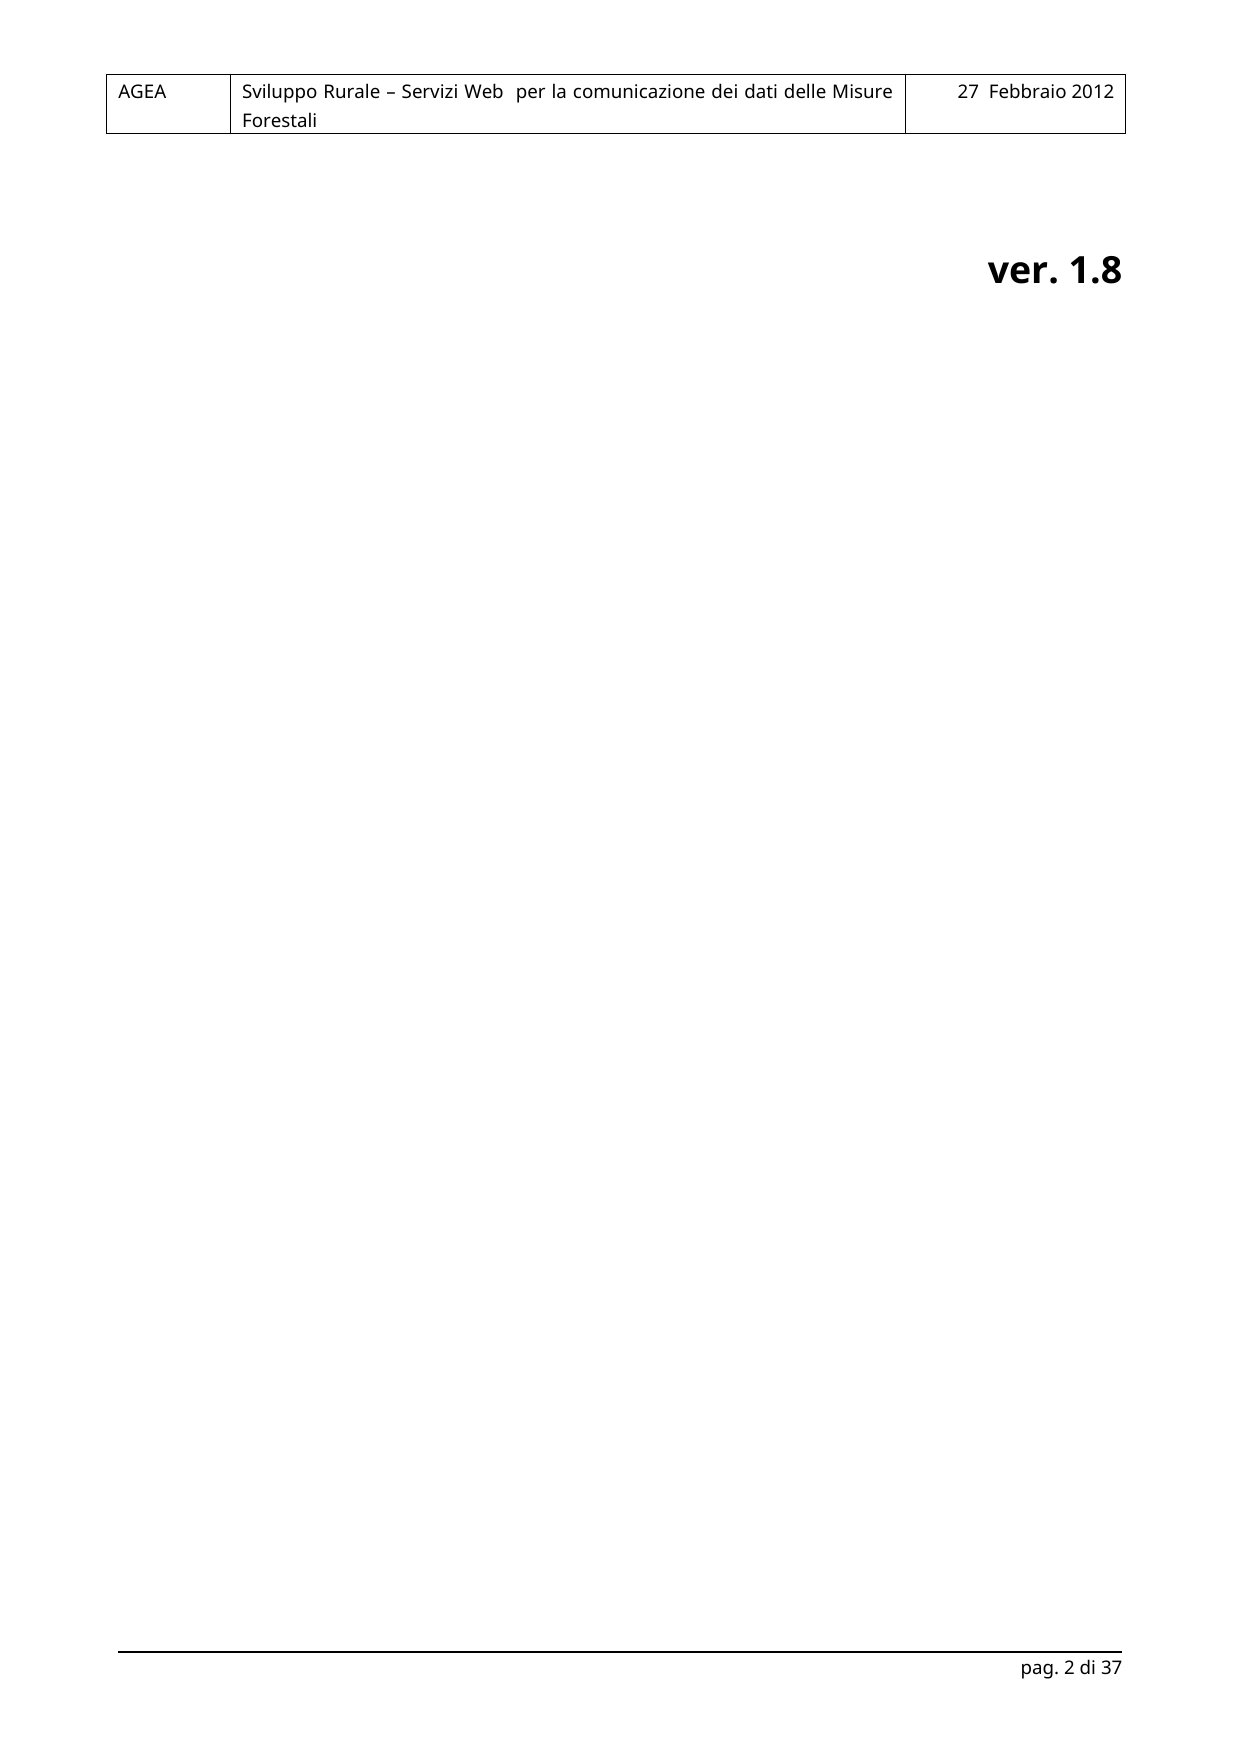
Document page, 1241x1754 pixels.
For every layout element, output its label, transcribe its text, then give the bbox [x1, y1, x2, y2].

text ver. 1.8 [118, 243, 1122, 294]
